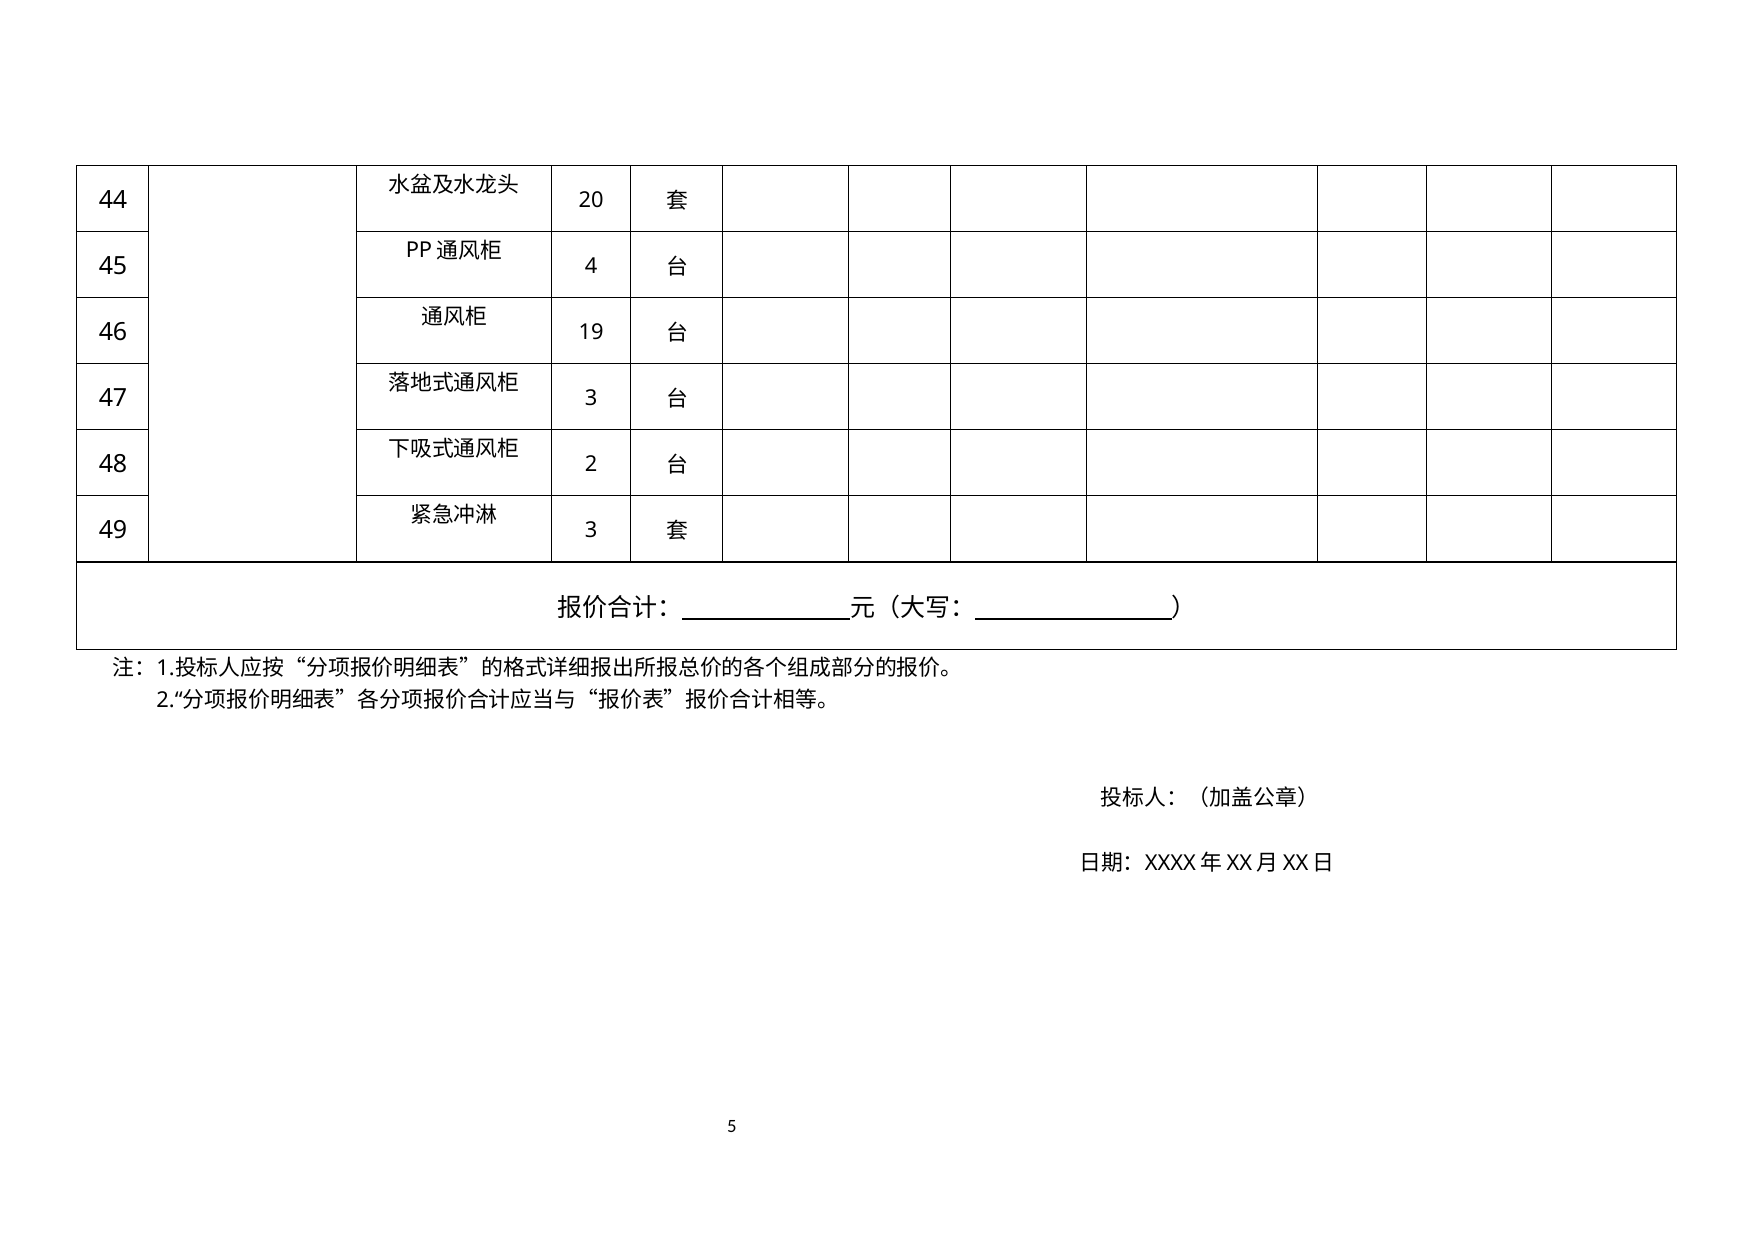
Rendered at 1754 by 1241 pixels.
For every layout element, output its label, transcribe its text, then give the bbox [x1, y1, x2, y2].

text 投标人：（加盖公章） [112, 779, 1641, 812]
table_cell 20 [552, 166, 630, 231]
table_cell [1552, 298, 1676, 363]
table_cell [951, 430, 1086, 495]
table_cell 台 [631, 232, 722, 297]
table_cell 台 [631, 430, 722, 495]
table_cell [723, 364, 848, 429]
table_cell 4 [552, 232, 630, 297]
table_cell [723, 298, 848, 363]
table_cell PP通风柜 [357, 232, 551, 297]
text 2.“分项报价明细表”各分项报价合计应当与“报价表”报价合计相等。 [112, 682, 1641, 714]
table_cell [1318, 496, 1426, 561]
table_cell [1427, 232, 1551, 297]
table_cell 套 [631, 166, 722, 231]
table_cell [1552, 430, 1676, 495]
table_cell [1427, 166, 1551, 231]
table_cell 下吸式通风柜 [357, 430, 551, 495]
table_cell 2 [552, 430, 630, 495]
table_cell [951, 166, 1086, 231]
table_cell 紧急冲淋 [357, 496, 551, 561]
table_cell [951, 496, 1086, 561]
text 注：1.投标人应按“分项报价明细表”的格式详细报出所报总价的各个组成部分的报价。 [112, 650, 1641, 682]
table_cell [723, 496, 848, 561]
table_cell [1552, 232, 1676, 297]
table_cell [1427, 298, 1551, 363]
table_cell [1087, 298, 1317, 363]
table_cell [951, 364, 1086, 429]
table_cell [1087, 430, 1317, 495]
table_cell [849, 298, 950, 363]
table_cell 台 [631, 298, 722, 363]
table_cell [849, 364, 950, 429]
table_cell [1552, 364, 1676, 429]
table_cell [1087, 364, 1317, 429]
table_cell 49 [77, 496, 148, 561]
table_cell [723, 166, 848, 231]
table_cell 19 [552, 298, 630, 363]
table_cell 3 [552, 496, 630, 561]
table_cell [951, 232, 1086, 297]
table_cell [1318, 364, 1426, 429]
table_cell 报价合计： 元（大写： ） [77, 563, 1676, 648]
table_cell [1552, 166, 1676, 231]
table_cell 台 [631, 364, 722, 429]
table_cell [1087, 496, 1317, 561]
table_cell 3 [552, 364, 630, 429]
table_cell 通风柜 [357, 298, 551, 363]
table_cell 48 [77, 430, 148, 495]
table_cell 45 [77, 232, 148, 297]
table_cell [1087, 232, 1317, 297]
table_cell 套 [631, 496, 722, 561]
table_cell [849, 496, 950, 561]
table_cell [1552, 496, 1676, 561]
text 日期：XXXX年XX月XX日 [112, 844, 1641, 877]
table_cell [1087, 166, 1317, 231]
table_cell [1318, 166, 1426, 231]
table_cell [1427, 496, 1551, 561]
table_cell [1318, 298, 1426, 363]
table_cell [723, 430, 848, 495]
table_cell 47 [77, 364, 148, 429]
table_cell [1427, 364, 1551, 429]
table_cell [1318, 430, 1426, 495]
table_cell [1427, 430, 1551, 495]
table_cell 46 [77, 298, 148, 363]
table_cell [849, 232, 950, 297]
table_cell [951, 298, 1086, 363]
table_cell 落地式通风柜 [357, 364, 551, 429]
table_cell 水盆及水龙头 [357, 166, 551, 231]
table_cell 44 [77, 166, 148, 231]
table_cell [1318, 232, 1426, 297]
table_cell [723, 232, 848, 297]
table_cell [849, 166, 950, 231]
table_cell [849, 430, 950, 495]
